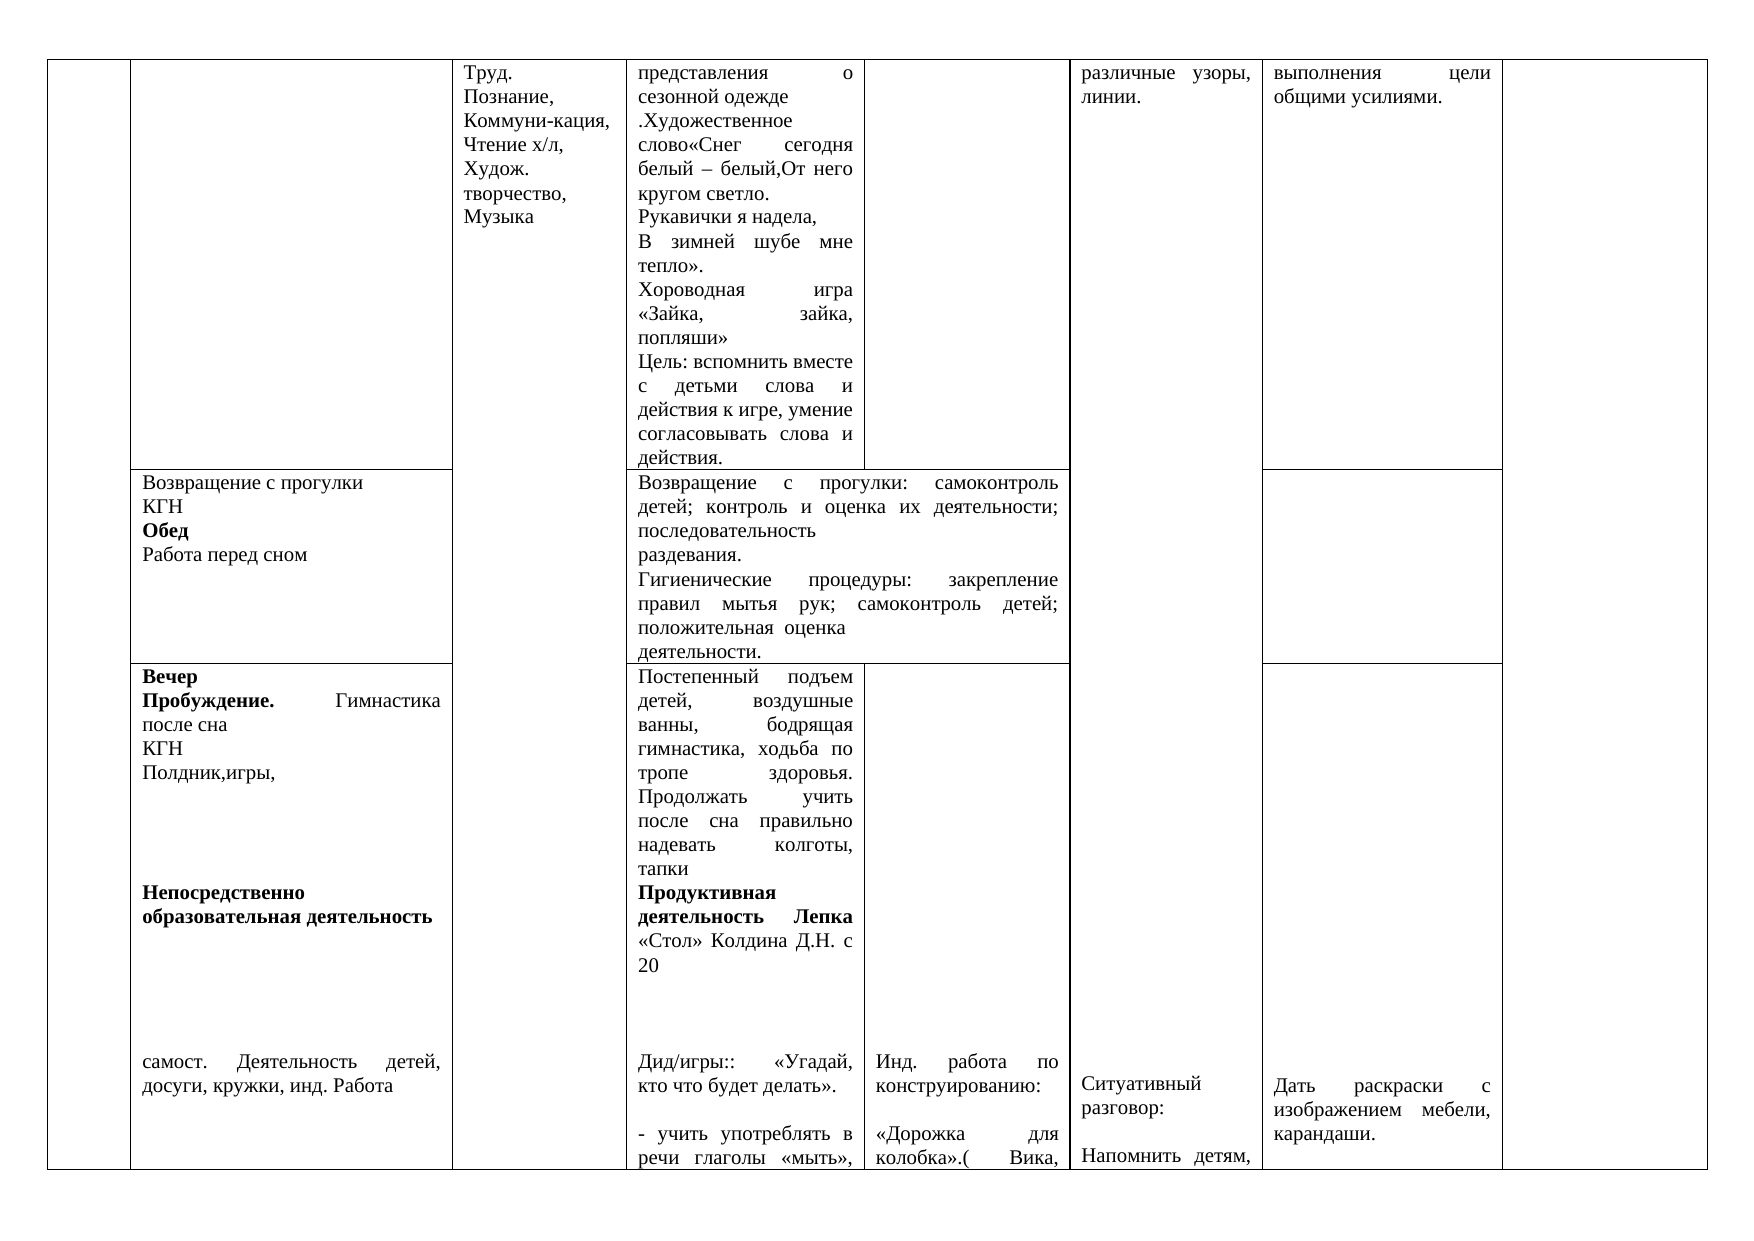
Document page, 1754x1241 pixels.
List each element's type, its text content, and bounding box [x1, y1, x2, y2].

table_cell Возвращение с прогулки: самоконтроль детей; контроль и оценка их деятельности; последовательность раздевания. Гигиенические процедуры: закрепление правил мытья рук; самоконтроль детей; положительная оценка деятельности. [627, 470, 1069, 663]
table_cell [1071, 60, 1262, 1169]
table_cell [627, 664, 864, 1169]
table_cell Возвращение с прогулки КГН Обед Работа перед сном [131, 470, 452, 663]
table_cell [627, 60, 864, 469]
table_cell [453, 60, 626, 1169]
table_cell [1263, 60, 1502, 469]
table_cell [1263, 470, 1502, 663]
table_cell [865, 664, 1069, 1169]
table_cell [131, 60, 452, 469]
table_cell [131, 664, 452, 1169]
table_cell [865, 60, 1069, 469]
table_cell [1263, 664, 1502, 1169]
